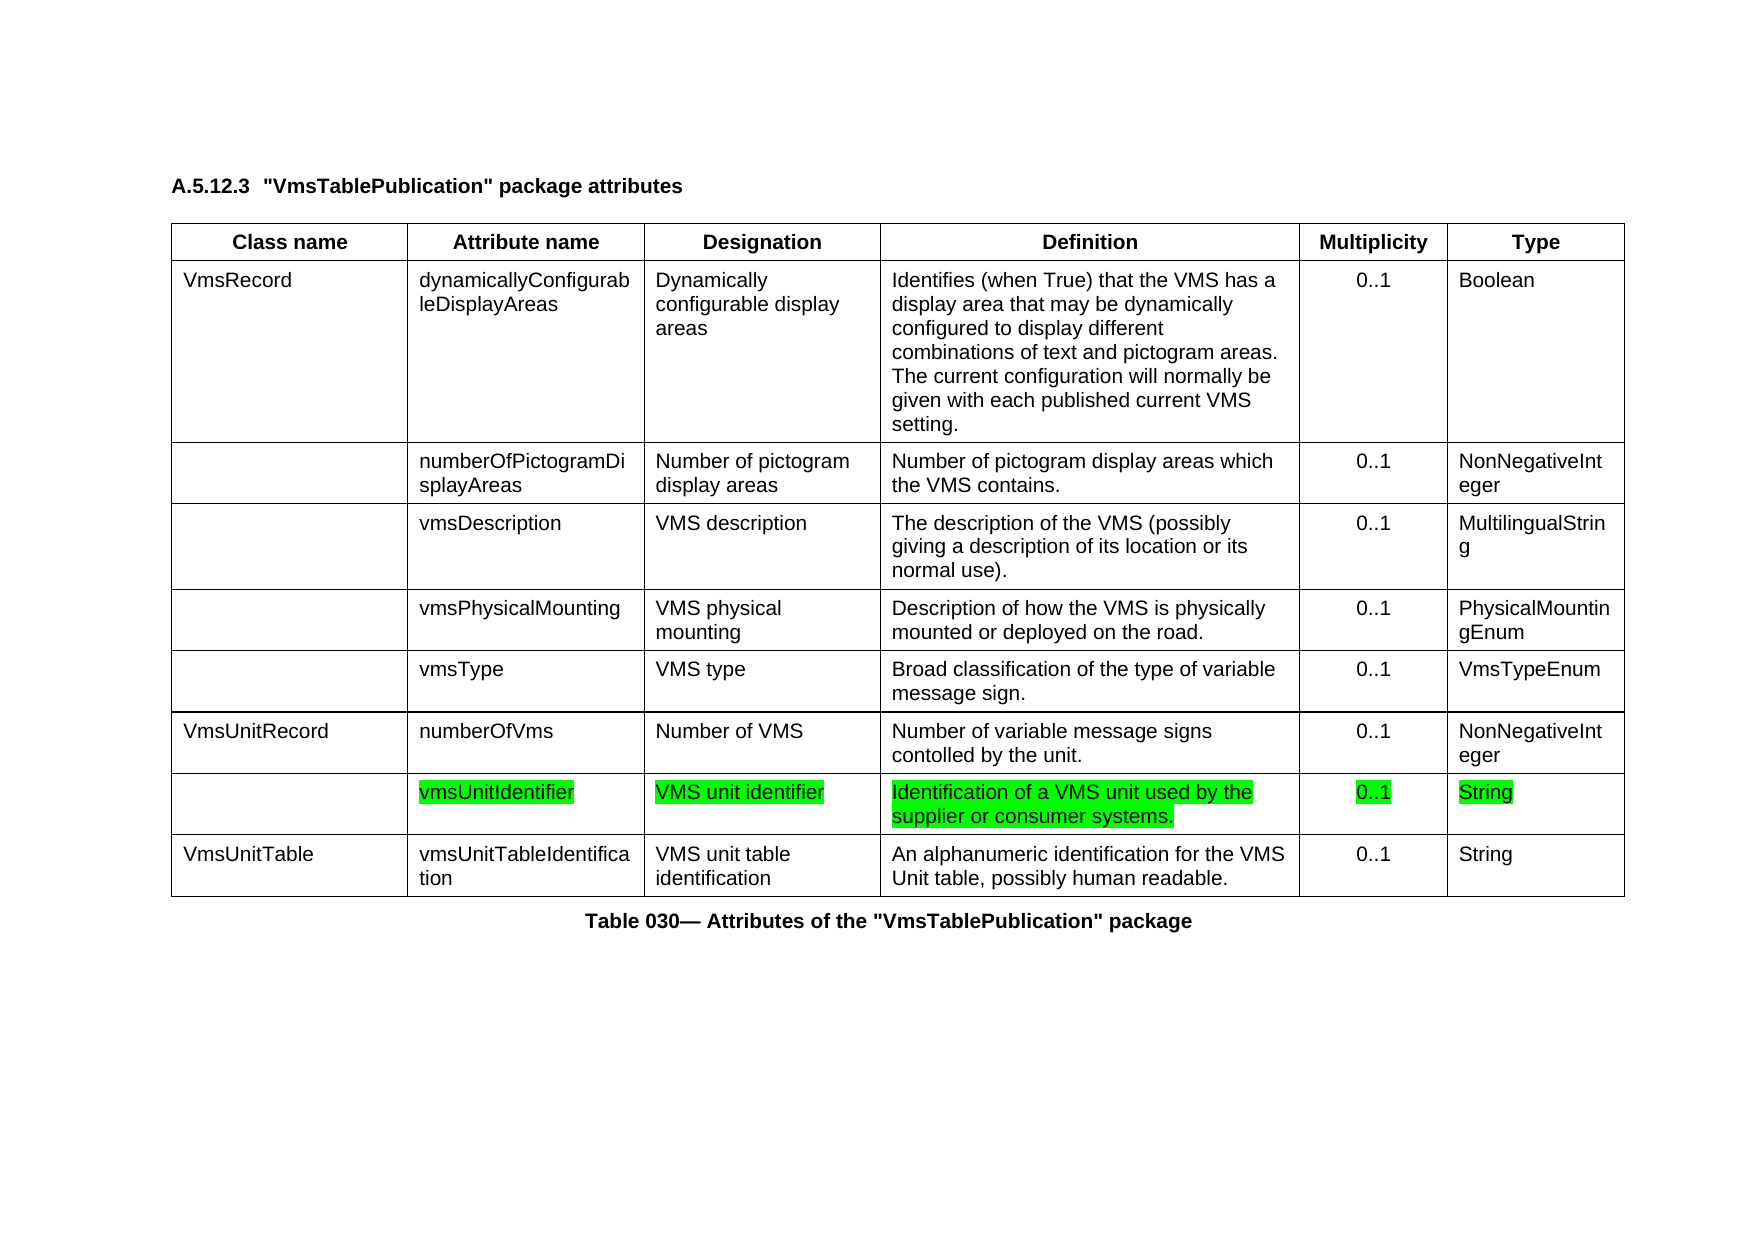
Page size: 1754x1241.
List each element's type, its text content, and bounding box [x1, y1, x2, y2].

text "VmsTablePublication" package attributes [171, 174, 1606, 198]
table_cell VmsRecord [172, 261, 407, 442]
table_cell VMS unit identifier [645, 774, 880, 834]
table_cell 0..1 [1300, 261, 1447, 442]
table_cell Number of pictogram display areas which the VMS contains. [881, 443, 1299, 503]
table_cell Broad classification of the type of variable message sign. [881, 651, 1299, 711]
table_cell vmsType [408, 651, 644, 711]
table_cell Number of pictogram display areas [645, 443, 880, 503]
table_cell String [1448, 774, 1624, 834]
table_cell Identifies (when True) that the VMS has a display area that may be dynamically configured to display different combinations of text and pictogram areas. The current configuration will normally be given with each published current VMS setting. [881, 261, 1299, 442]
table_header Definition [881, 224, 1299, 260]
table_cell 0..1 [1300, 713, 1447, 773]
table_cell 0..1 [1300, 774, 1447, 834]
table_cell [172, 590, 407, 650]
table_cell [172, 443, 407, 503]
table_cell 0..1 [1300, 651, 1447, 711]
table_cell VMS type [645, 651, 880, 711]
table_cell Number of VMS [645, 713, 880, 773]
table_cell Dynamically configurable display areas [645, 261, 880, 442]
table_cell vmsPhysicalMounting [408, 590, 644, 650]
table_cell MultilingualString [1448, 504, 1624, 588]
table_header Attribute name [408, 224, 644, 260]
table_cell An alphanumeric identification for the VMS Unit table, possibly human readable. [881, 835, 1299, 896]
table_cell NonNegativeInteger [1448, 713, 1624, 773]
table_cell NonNegativeInteger [1448, 443, 1624, 503]
table_cell numberOfVms [408, 713, 644, 773]
table_header Designation [645, 224, 880, 260]
table_cell Identification of a VMS unit used by the supplier or consumer systems. [881, 774, 1299, 834]
table_cell 0..1 [1300, 443, 1447, 503]
table_cell The description of the VMS (possibly giving a description of its location or its normal use). [881, 504, 1299, 588]
table_cell VmsTypeEnum [1448, 651, 1624, 711]
title Table 30— Attributes of the "VmsTablePublication" package [171, 909, 1606, 933]
table_cell vmsDescription [408, 504, 644, 588]
table_cell String [1448, 835, 1624, 896]
table_cell Boolean [1448, 261, 1624, 442]
table_cell Number of variable message signs contolled by the unit. [881, 713, 1299, 773]
table_cell numberOfPictogramDisplayAreas [408, 443, 644, 503]
table_cell 0..1 [1300, 590, 1447, 650]
table_cell [172, 504, 407, 588]
table_cell VmsUnitRecord [172, 713, 407, 773]
table_cell 0..1 [1300, 835, 1447, 896]
table_cell vmsUnitIdentifier [408, 774, 644, 834]
table_cell vmsUnitTableIdentification [408, 835, 644, 896]
table_cell VMS description [645, 504, 880, 588]
table_cell [172, 774, 407, 834]
table_cell VMS physical mounting [645, 590, 880, 650]
table_cell [172, 651, 407, 711]
table_cell VMS unit table identification [645, 835, 880, 896]
table_cell VmsUnitTable [172, 835, 407, 896]
table_header Type [1448, 224, 1624, 260]
table_cell Description of how the VMS is physically mounted or deployed on the road. [881, 590, 1299, 650]
table_cell dynamicallyConfigurableDisplayAreas [408, 261, 644, 442]
table_header Multiplicity [1300, 224, 1447, 260]
table_header Class name [172, 224, 407, 260]
table_cell PhysicalMountingEnum [1448, 590, 1624, 650]
table_cell 0..1 [1300, 504, 1447, 588]
